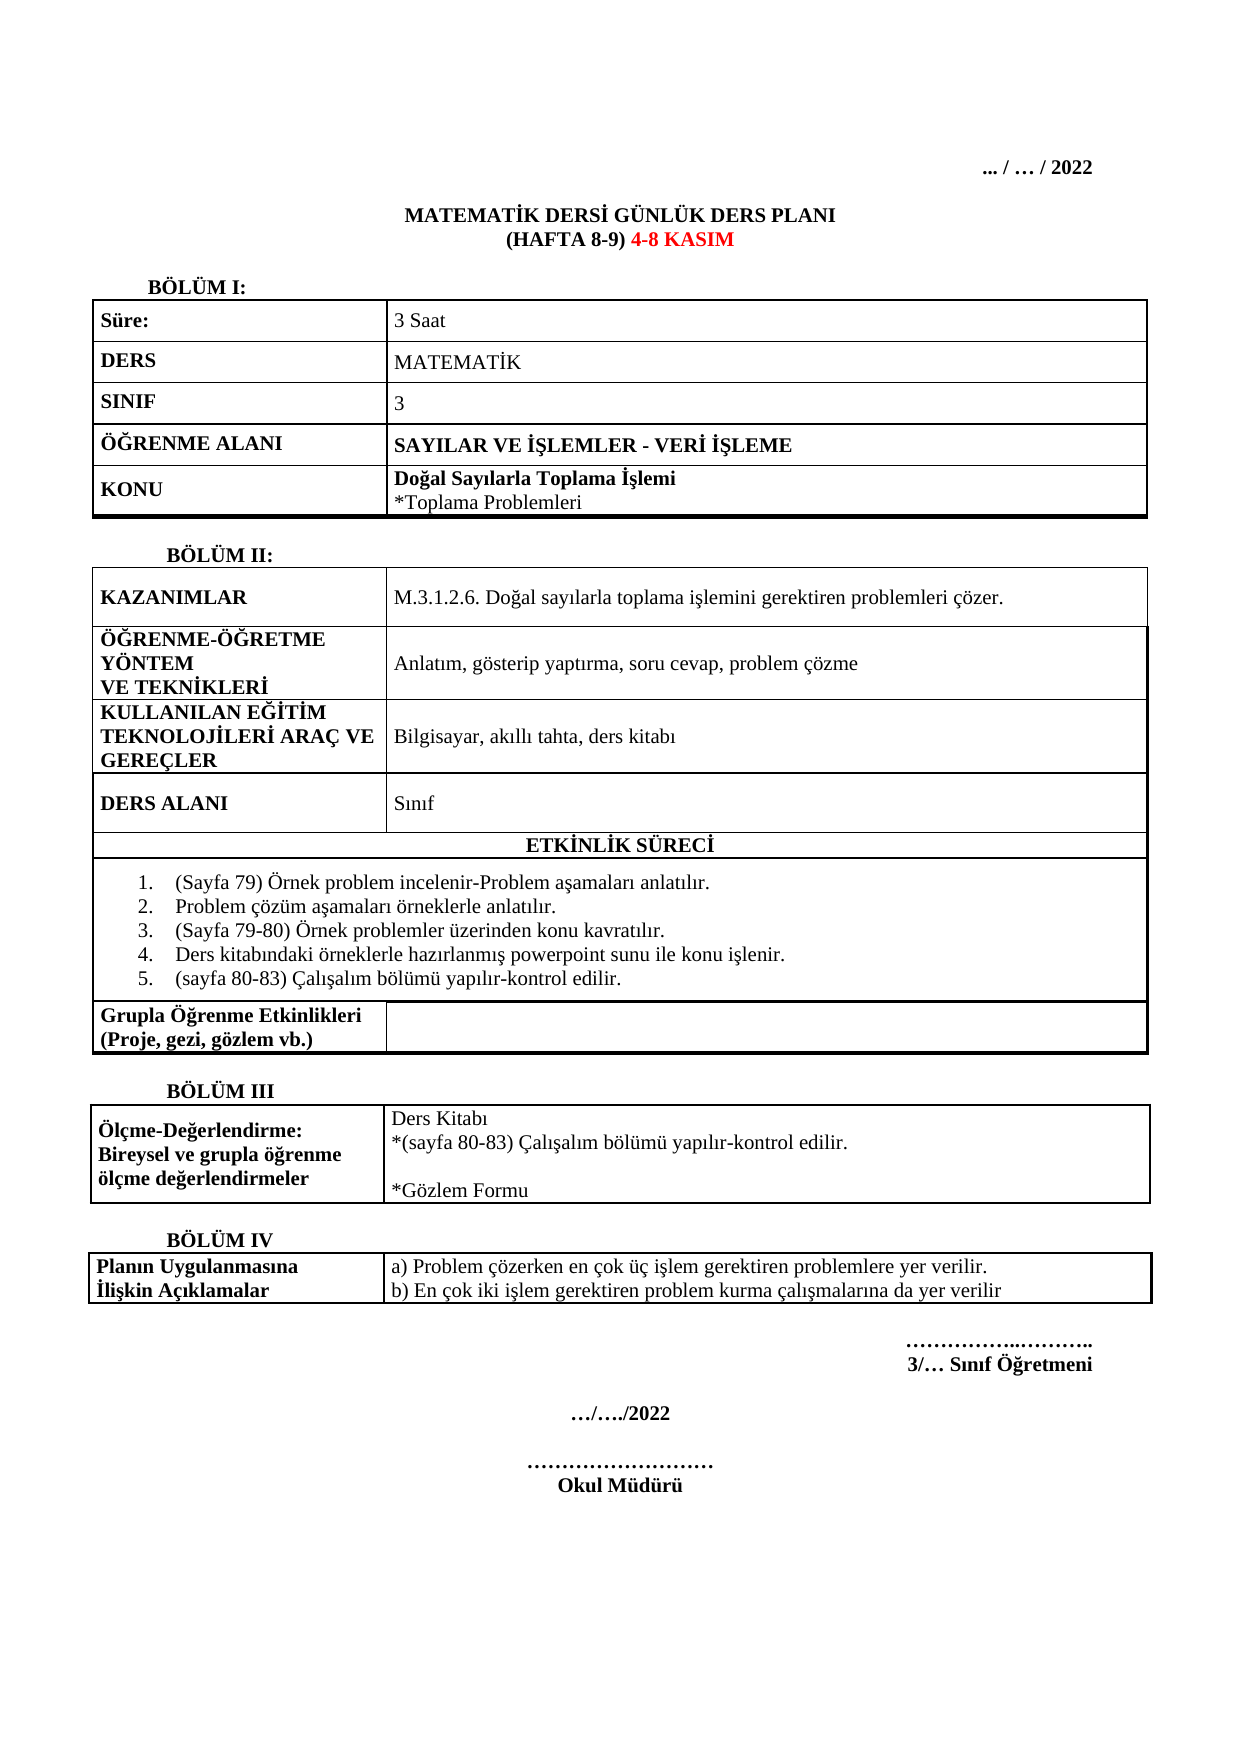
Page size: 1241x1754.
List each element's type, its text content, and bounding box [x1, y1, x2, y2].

text BÖLÜM II: [148, 543, 1092, 567]
table_cell Sınıf [387, 774, 1146, 832]
table_header KAZANIMLAR [93, 568, 386, 626]
text ……………………… [148, 1449, 1092, 1473]
table_cell ÖĞRENME ALANI [94, 425, 386, 465]
table_cell Anlatım, gösterip yaptırma, soru cevap, problem çözme [387, 627, 1146, 699]
table_header Ölçme-Değerlendirme: Bireysel ve grupla öğrenme ölçme değerlendirmeler [92, 1106, 383, 1202]
table_cell 3 [388, 383, 1146, 423]
table_cell DERS ALANI [94, 774, 386, 832]
table_cell KONU [94, 466, 386, 514]
table_cell [387, 1003, 1146, 1051]
table_cell KULLANILAN EĞİTİM TEKNOLOJİLERİ ARAÇ VE GEREÇLER [93, 700, 386, 772]
table_header Planın Uygulanmasına İlişkin Açıklamalar [90, 1254, 383, 1302]
table_header Ders Kitabı *(sayfa 80-83) Çalışalım bölümü yapılır-kontrol edilir. *Gözlem Formu [385, 1106, 1149, 1202]
subtitle BÖLÜM III [148, 1079, 1092, 1103]
text 3/… Sınıf Öğretmeni [148, 1352, 1092, 1376]
subtitle BÖLÜM IV [148, 1228, 1092, 1252]
table_cell MATEMATİK [388, 342, 1146, 382]
table_header 3 Saat [388, 301, 1146, 341]
text …/…./2022 [148, 1401, 1092, 1424]
text Okul Müdürü [148, 1473, 1092, 1497]
table_cell Doğal Sayılarla Toplama İşlemi *Toplama Problemleri [388, 466, 1146, 514]
text MATEMATİK DERSİ GÜNLÜK DERS PLANI [148, 203, 1092, 227]
text (HAFTA 8-9) 4-8 KASIM [148, 227, 1092, 251]
table_cell ETKİNLİK SÜRECİ [94, 833, 1146, 857]
text ……………..……….. [148, 1328, 1092, 1352]
table_cell DERS [94, 342, 386, 382]
table_header M.3.1.2.6. Doğal sayılarla toplama işlemini gerektiren problemleri çözer. [387, 568, 1147, 626]
text ... / … / 2022 [148, 155, 1092, 179]
table_cell Bilgisayar, akıllı tahta, ders kitabı [387, 700, 1146, 772]
table_cell Grupla Öğrenme Etkinlikleri (Proje, gezi, gözlem vb.) [94, 1002, 386, 1051]
table_cell (Sayfa 79) Örnek problem incelenir-Problem aşamaları anlatılır. Problem çözüm aşamaları örneklerle anlatılır. (Sayfa 79-80) Örnek problemler üzerinden konu kavratılır. Ders kitabındaki örneklerle hazırlanmış powerpoint sunu ile konu işlenir. (sayfa 80-83) Çalışalım bölümü yapılır-kontrol edilir. [94, 859, 1146, 1000]
table_header Süre: [94, 301, 386, 341]
table_cell SAYILAR VE İŞLEMLER - VERİ İŞLEME [388, 425, 1146, 465]
table_cell ÖĞRENME-ÖĞRETME YÖNTEM VE TEKNİKLERİ [93, 627, 386, 699]
table_header a) Problem çözerken en çok üç işlem gerektiren problemlere yer verilir. b) En çok iki işlem gerektiren problem kurma çalışmalarına da yer verilir [385, 1254, 1150, 1302]
text BÖLÜM I: [148, 275, 1092, 299]
table_cell SINIF [94, 383, 386, 423]
